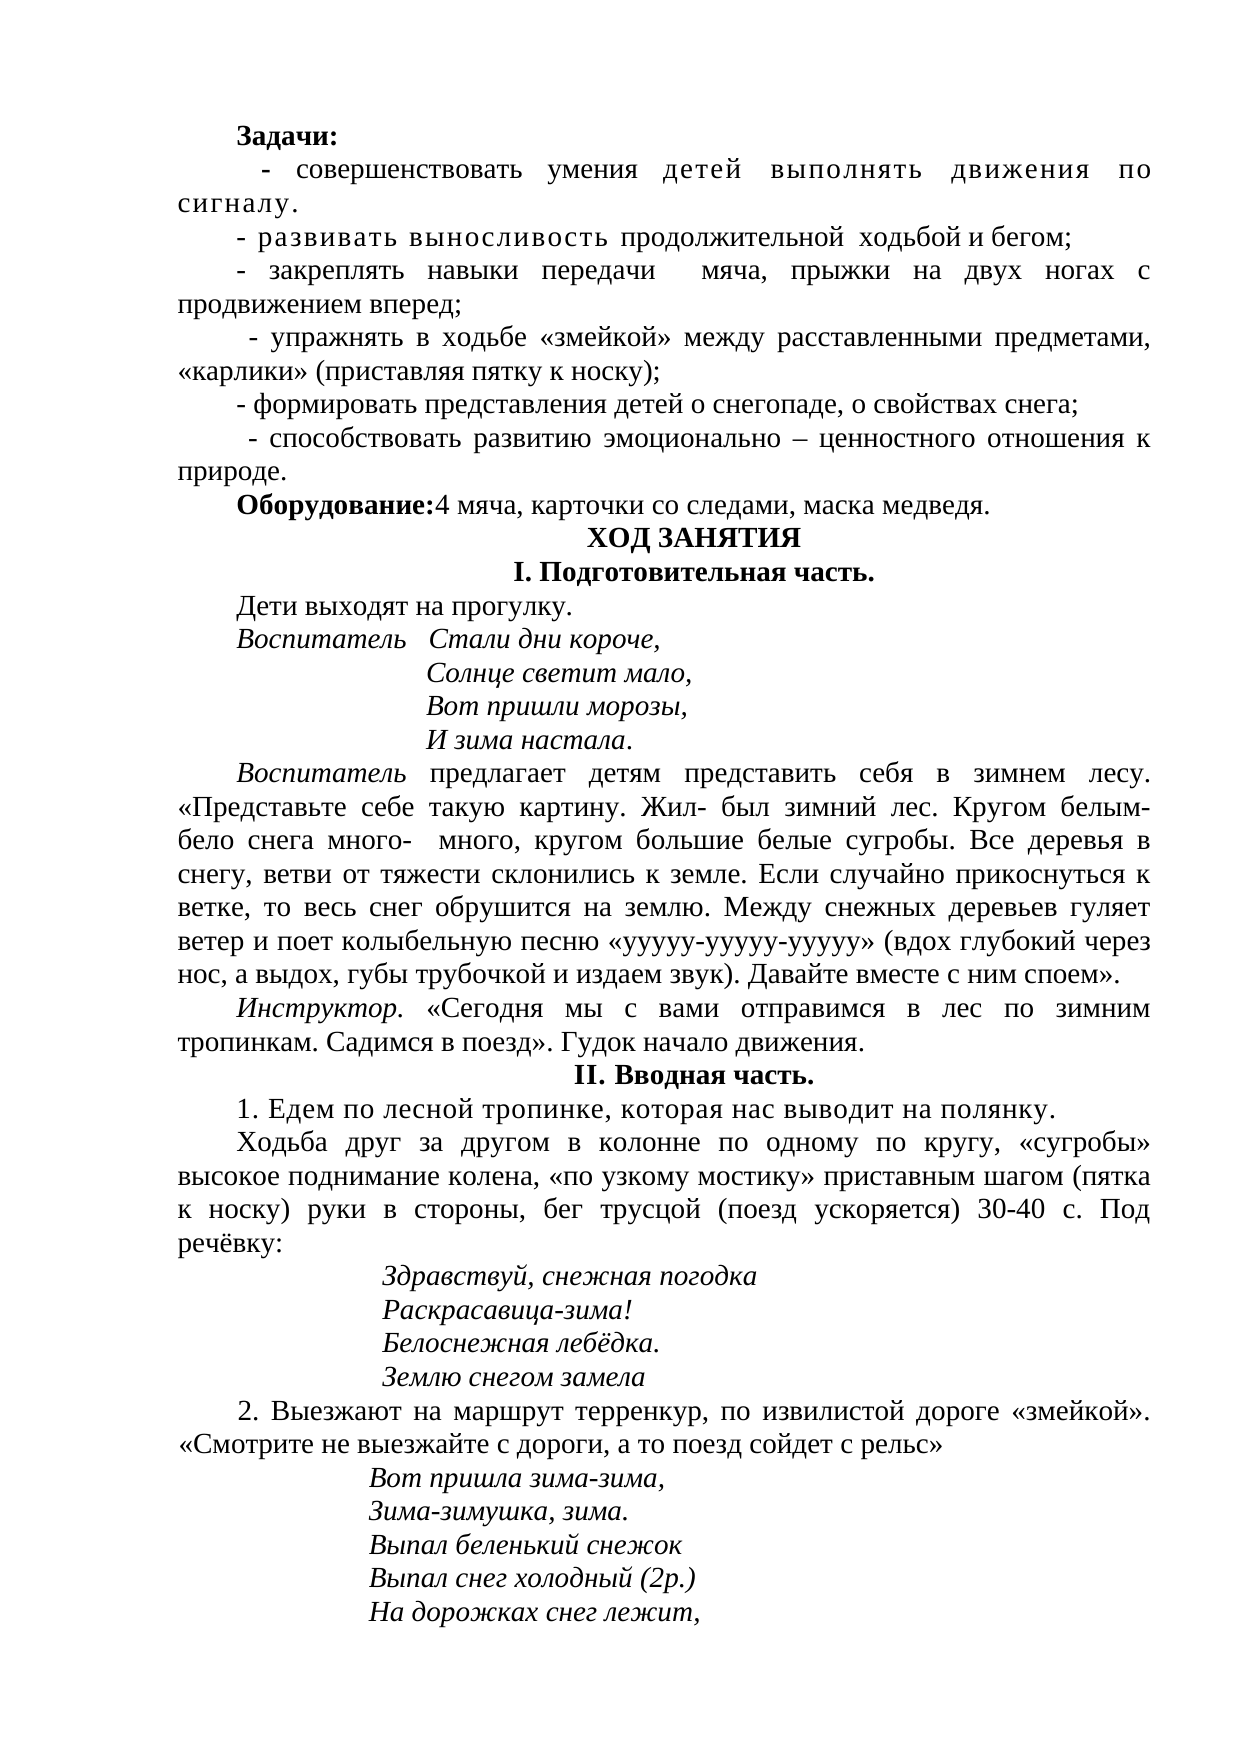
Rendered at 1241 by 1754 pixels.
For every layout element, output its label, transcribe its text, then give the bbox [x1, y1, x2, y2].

text - совершенствовать умения детей выполнять движения по сигналу. [177, 152, 1152, 219]
text Воспитатель Стали дни короче, [177, 621, 1152, 655]
text Вот пришли морозы, [177, 688, 1152, 722]
text Задачи: [177, 118, 1152, 152]
text 2. Выезжают на маршрут терренкур, по извилистой дороге «змейкой». «Смотрите не выезжайте с дороги, а то поезд сойдет с рельс» [178, 1393, 1152, 1460]
text Оборудование:4 мяча, карточки со следами, маска медведя. [177, 487, 1152, 521]
text - способствовать развитию эмоционально – ценностного отношения к природе. [177, 420, 1152, 487]
text На дорожках снег лежит, [178, 1594, 1152, 1627]
text Вот пришла зима-зима, [178, 1460, 1152, 1493]
text Раскрасавица-зима! [177, 1292, 1152, 1326]
text Дети выходят на прогулку. [177, 588, 1152, 621]
text Выпал беленький снежок [178, 1527, 1152, 1560]
text Зима-зимушка, зима. [178, 1493, 1152, 1527]
text И зима настала. [177, 722, 1152, 755]
text Воспитатель предлагает детям представить себя в зимнем лесу. «Представьте себе такую картину. Жил- был зимний лес. Кругом белым- бело снега много- много, кругом большие белые сугробы. Все деревья в снегу, ветви от тяжести склонились к земле. Если случайно прикоснуться к ветке, то весь снег обрушится на землю. Между снежных деревьев гуляет ветер и поет колыбельную песню «ууууу-ууууу-ууууу» (вдох глубокий через нос, а выдох, губы трубочкой и издаем звук). Давайте вместе с ним споем». [177, 755, 1152, 990]
text Белоснежная лебёдка. [177, 1326, 1152, 1359]
text - упражнять в ходьбе «змейкой» между расставленными предметами, «карлики» (приставляя пятку к носку); [177, 319, 1152, 386]
text Инструктор. «Сегодня мы с вами отправимся в лес по зимним тропинкам. Садимся в поезд». Гудок начало движения. [177, 990, 1152, 1057]
text Ходьба друг за другом в колонне по одному по кругу, «сугробы» высокое поднимание колена, «по узкому мостику» приставным шагом (пятка к носку) руки в стороны, бег трусцой (поезд ускоряется) 30-40 с. Под речёвку: [177, 1124, 1152, 1258]
text ХОД ЗАНЯТИЯ [177, 521, 1152, 554]
text Солнце светит мало, [177, 655, 1152, 688]
text - развивать выносливость продолжительной ходьбой и бегом; [177, 219, 1152, 252]
text 1. Едем по лесной тропинке, которая нас выводит на полянку. [177, 1091, 1152, 1124]
text - формировать представления детей о снегопаде, о свойствах снега; [177, 386, 1152, 420]
text Здравствуй, снежная погодка [177, 1258, 1152, 1292]
text Выпал снег холодный (2р.) [178, 1560, 1152, 1594]
text I. Подготовительная часть. [177, 554, 1152, 588]
text II. Вводная часть. [177, 1057, 1152, 1091]
text Землю снегом замела [177, 1359, 1152, 1393]
text - закреплять навыки передачи мяча, прыжки на двух ногах с продвижением вперед; [177, 252, 1152, 319]
